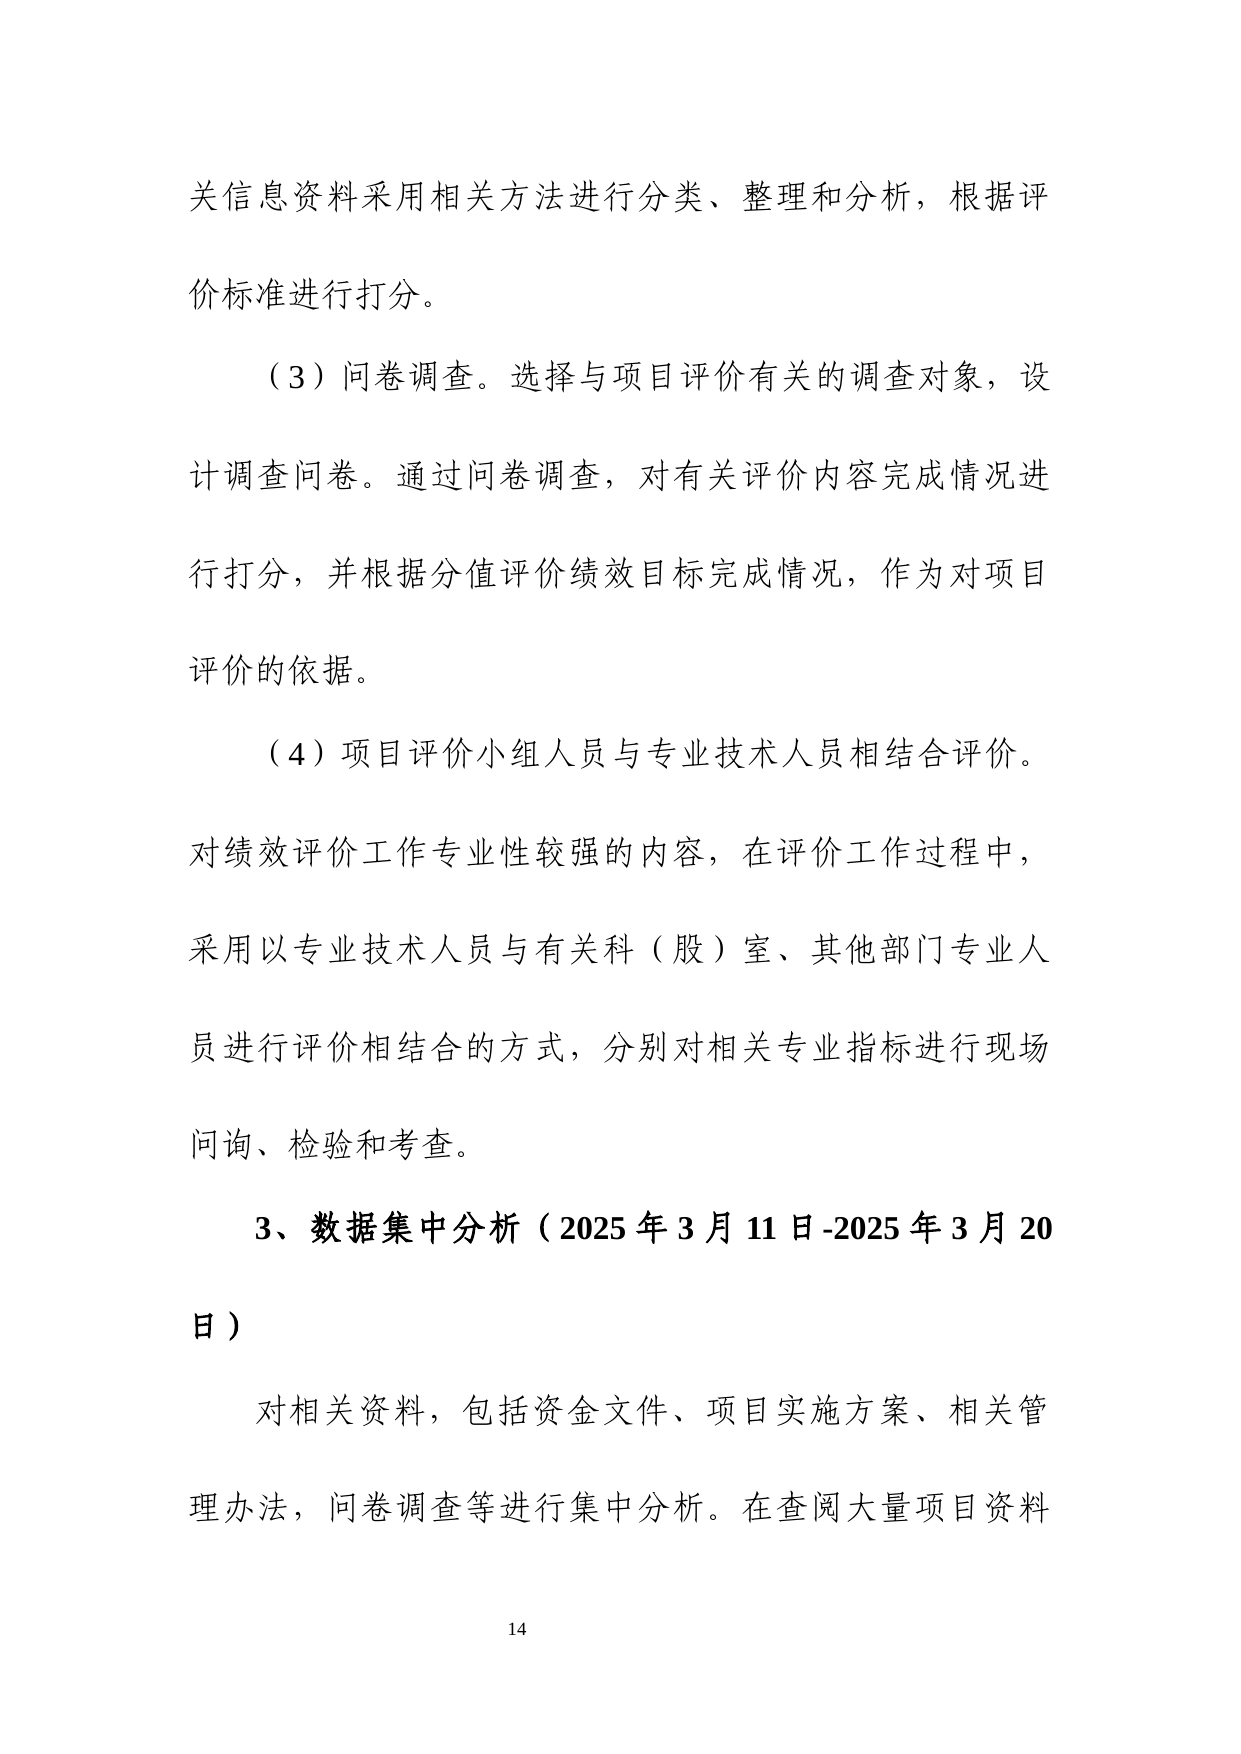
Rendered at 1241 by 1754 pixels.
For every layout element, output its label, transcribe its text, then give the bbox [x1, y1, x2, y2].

text （4）项目评价小组人员与专业技术人员相结合评价。对绩效评价工作专业性较强的内容，在评价工作过程中，采用以专业技术人员与有关科（股）室、其他部门专业人员进行评价相结合的方式，分别对相关专业指标进行现场问询、检验和考查。 [187, 720, 1053, 1175]
text （3）问卷调查。选择与项目评价有关的调查对象，设计调查问卷。通过问卷调查，对有关评价内容完成情况进行打分，并根据分值评价绩效目标完成情况，作为对项目评价的依据。 [187, 343, 1053, 701]
text 3、数据集中分析（2025年3月11日-2025年3月20日） [187, 1194, 1053, 1356]
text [187, 1375, 1053, 1538]
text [187, 162, 1053, 324]
